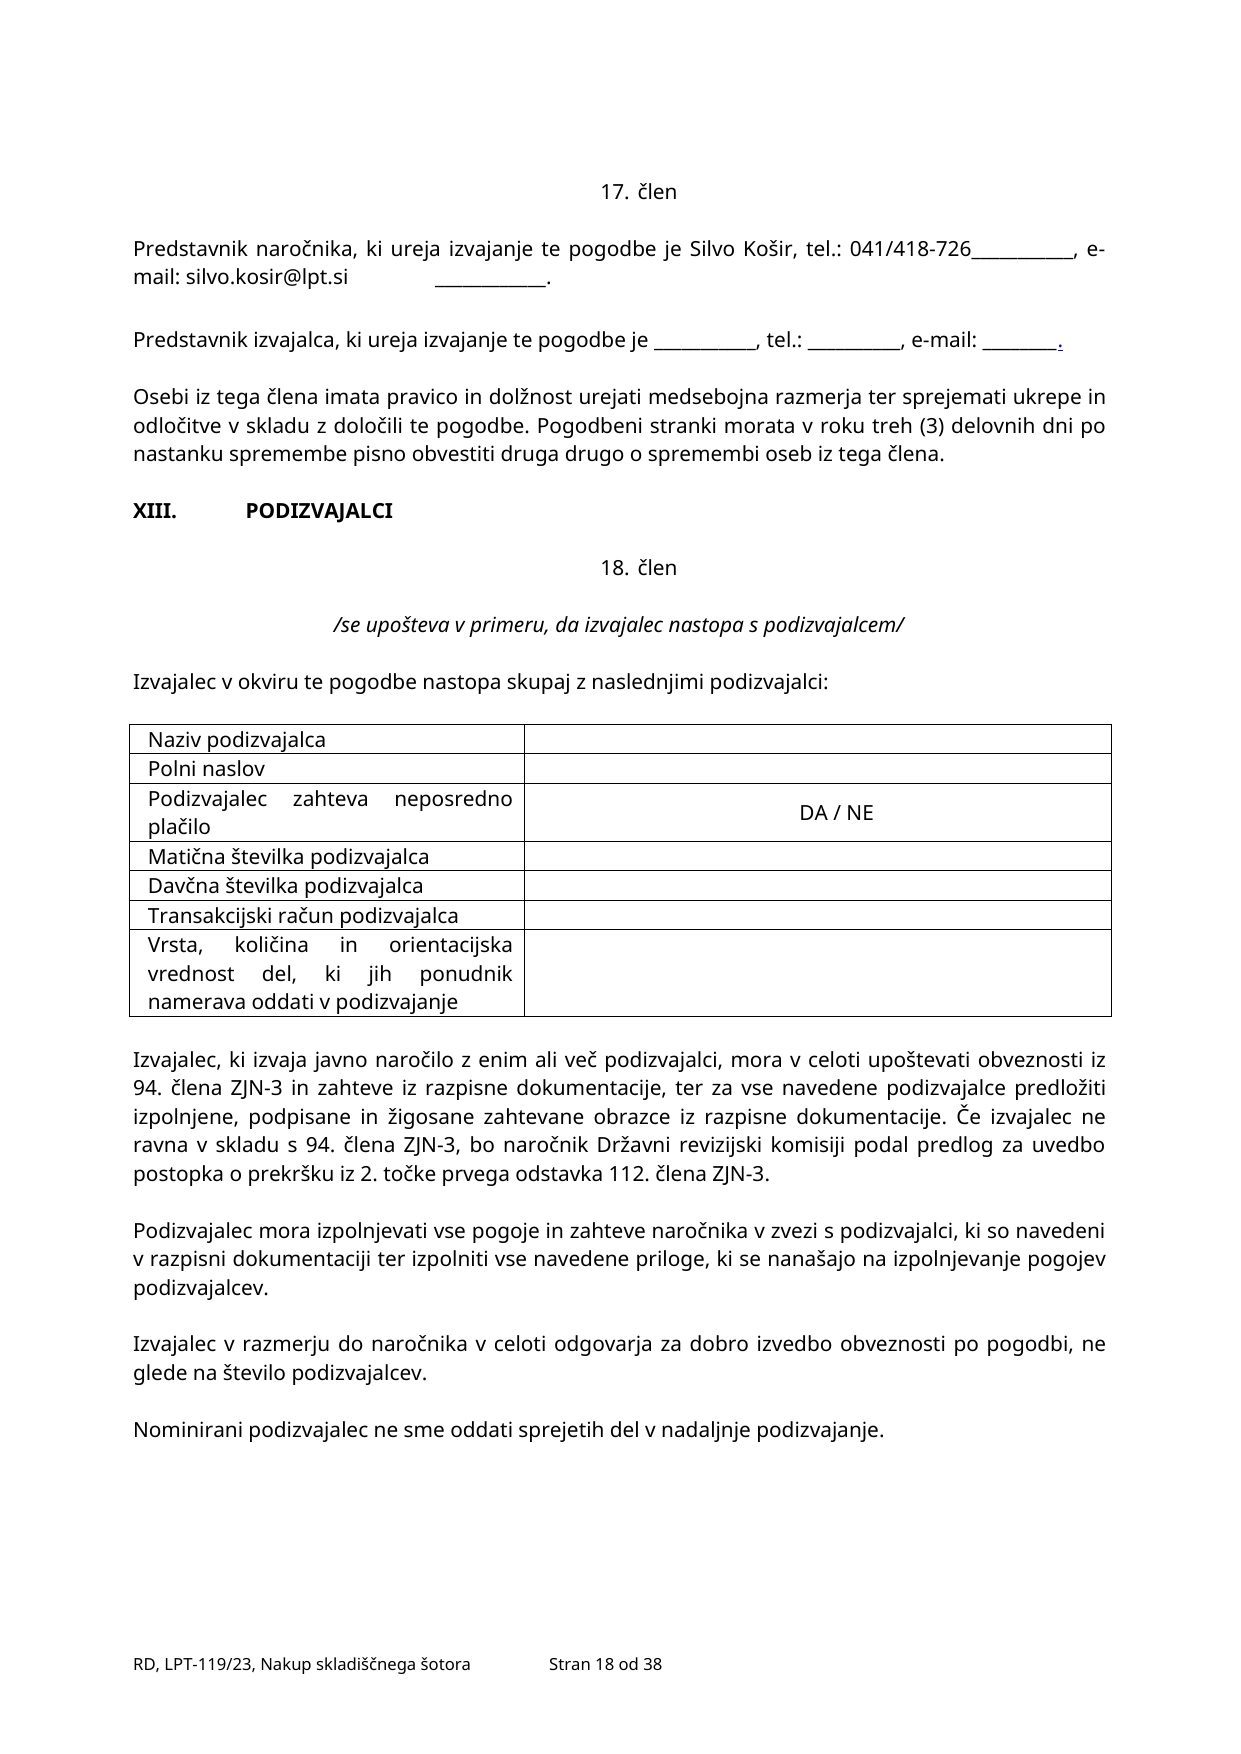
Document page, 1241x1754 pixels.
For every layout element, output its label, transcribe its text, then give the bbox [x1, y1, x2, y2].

list PODIZVAJALCI [133, 496, 1107, 525]
table_cell [525, 871, 1111, 900]
text Predstavnik izvajalca, ki ureja izvajanje te pogodbe je ___________, tel.: __________, e-mail: ________. [133, 326, 1107, 354]
list člen [170, 177, 1107, 206]
list člen [170, 553, 1107, 582]
text Izvajalec v okviru te pogodbe nastopa skupaj z naslednjimi podizvajalci: [133, 667, 1107, 695]
text Izvajalec v razmerju do naročnika v celoti odgovarja za dobro izvedbo obveznosti po pogodbi, ne glede na število podizvajalcev. [133, 1329, 1107, 1386]
table_cell Transakcijski račun podizvajalca [130, 901, 524, 929]
table_cell [525, 901, 1111, 929]
table_cell Matična številka podizvajalca [130, 842, 524, 870]
table_cell DA / NE [525, 784, 1111, 841]
table_header [525, 725, 1111, 753]
table_cell [525, 754, 1111, 783]
table_cell Polni naslov [130, 754, 524, 783]
text Osebi iz tega člena imata pravico in dolžnost urejati medsebojna razmerja ter sprejemati ukrepe in odločitve v skladu z določili te pogodbe. Pogodbeni stranki morata v roku treh (3) delovnih dni po nastanku spremembe pisno obvestiti druga drugo o spremembi oseb iz tega člena. [133, 382, 1107, 468]
table_cell Vrsta, količina in orientacijska vrednost del, ki jih ponudnik namerava oddati v podizvajanje [130, 930, 524, 1016]
table_header Naziv podizvajalca [130, 725, 524, 753]
text Nominirani podizvajalec ne sme oddati sprejetih del v nadaljnje podizvajanje. [133, 1415, 1107, 1443]
text /se upošteva v primeru, da izvajalec nastopa s podizvajalcem/ [133, 610, 1107, 638]
table_cell Davčna številka podizvajalca [130, 871, 524, 900]
table_cell Podizvajalec zahteva neposredno plačilo [130, 784, 524, 841]
text Podizvajalec mora izpolnjevati vse pogoje in zahteve naročnika v zvezi s podizvajalci, ki so navedeni v razpisni dokumentaciji ter izpolniti vse navedene priloge, ki se nanašajo na izpolnjevanje pogojev podizvajalcev. [133, 1216, 1107, 1301]
table_cell [525, 842, 1111, 870]
text Predstavnik naročnika, ki ureja izvajanje te pogodbe je Silvo Košir, tel.: 041/418-726___________, e-mail: silvo.kosir@lpt.si ____________. [133, 234, 1107, 291]
text Izvajalec, ki izvaja javno naročilo z enim ali več podizvajalci, mora v celoti upoštevati obveznosti iz 94. člena ZJN-3 in zahteve iz razpisne dokumentacije, ter za vse navedene podizvajalce predložiti izpolnjene, podpisane in žigosane zahtevane obrazce iz razpisne dokumentacije. Če izvajalec ne ravna v skladu s 94. člena ZJN-3, bo naročnik Državni revizijski komisiji podal predlog za uvedbo postopka o prekršku iz 2. točke prvega odstavka 112. člena ZJN-3. [133, 1045, 1107, 1187]
table_cell [525, 930, 1111, 1016]
